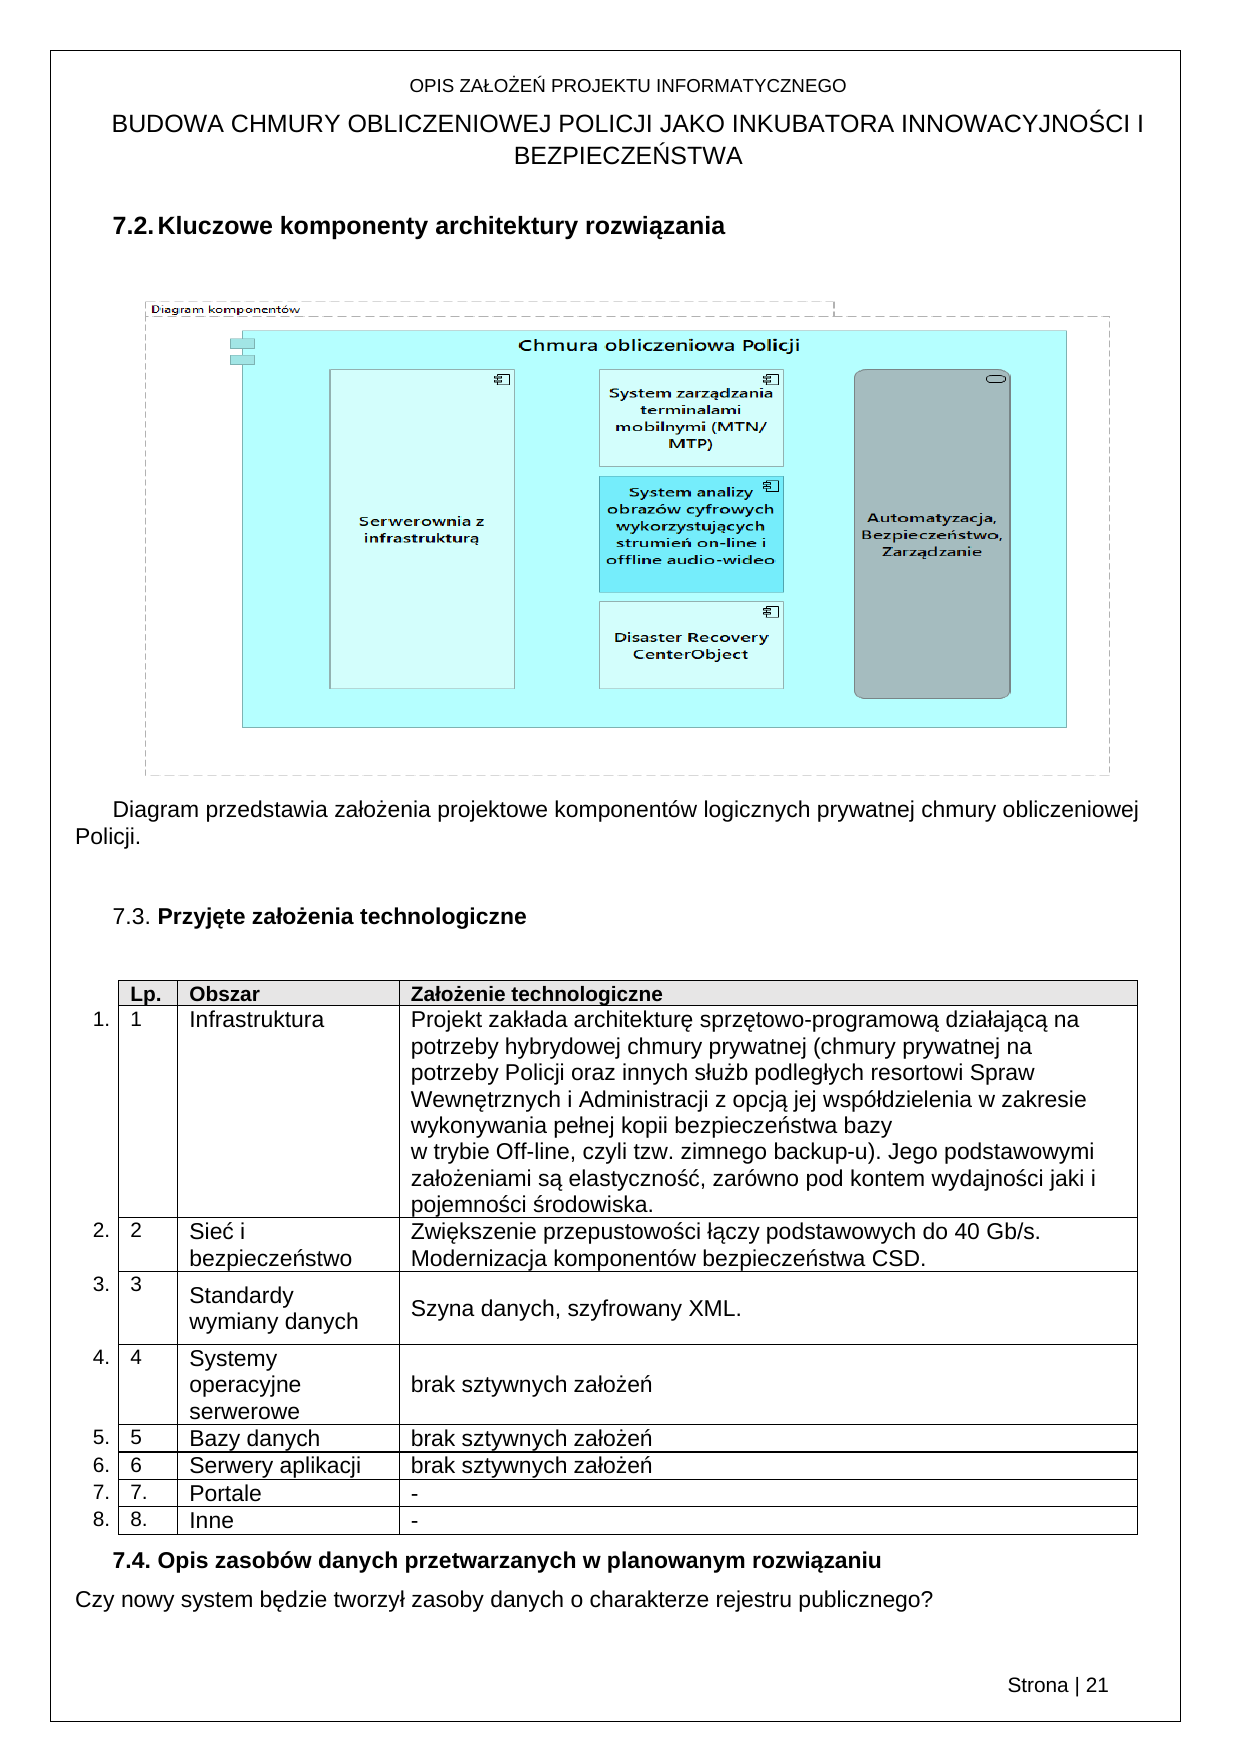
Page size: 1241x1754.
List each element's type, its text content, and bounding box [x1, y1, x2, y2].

table_cell 7. [119, 1480, 177, 1506]
table_cell 4 [119, 1345, 177, 1424]
subtitle Przyjęte założenia technologiczne [112, 903, 1163, 929]
table_cell Serwery aplikacji [178, 1453, 399, 1479]
subtitle Kluczowe komponenty architektury rozwiązania [112, 211, 1163, 240]
table_cell 6 [119, 1453, 177, 1479]
table_cell Szyna danych, szyfrowany XML. [400, 1272, 1137, 1344]
table_cell 8. [119, 1507, 177, 1534]
text Czy nowy system będzie tworzył zasoby danych o charakterze rejestru publicznego? [75, 1586, 1180, 1612]
table_cell Sieć i bezpieczeństwo [178, 1218, 399, 1271]
table_cell Bazy danych [178, 1425, 399, 1451]
table_cell 5 [119, 1425, 177, 1451]
table_cell brak sztywnych założeń [400, 1345, 1137, 1424]
table_header Obszar [178, 981, 399, 1005]
table_header Założenie technologiczne [400, 981, 1137, 1005]
table_cell Standardy wymiany danych [178, 1272, 399, 1344]
subtitle Opis zasobów danych przetwarzanych w planowanym rozwiązaniu [112, 1547, 1163, 1573]
table_cell 1 [119, 1006, 177, 1217]
table_cell Projekt zakłada architekturę sprzętowo-programową działającą na potrzeby hybrydowej chmury prywatnej (chmury prywatnej na potrzeby Policji oraz innych służb podległych resortowi Spraw Wewnętrznych i Administracji z opcją jej współdzielenia w zakresie wykonywania pełnej kopii bezpieczeństwa bazy w trybie Off-line, czyli tzw. zimnego backup-u). Jego podstawowymi założeniami są elastyczność, zarówno pod kontem wydajności jaki i pojemności środowiska. [400, 1006, 1137, 1217]
table_cell - [400, 1507, 1137, 1534]
text Diagram przedstawia założenia projektowe komponentów logicznych prywatnej chmury obliczeniowej Policji. [75, 796, 1139, 849]
table_cell brak sztywnych założeń [400, 1425, 1137, 1451]
table_cell 3 [119, 1272, 177, 1344]
table_cell Inne [178, 1507, 399, 1534]
table_cell Systemy operacyjne serwerowe [178, 1345, 399, 1424]
table_cell Infrastruktura [178, 1006, 399, 1217]
table_cell Zwiększenie przepustowości łączy podstawowych do 40 Gb/s. Modernizacja komponentów bezpieczeństwa CSD. [400, 1218, 1137, 1271]
table_cell - [400, 1480, 1137, 1506]
table_cell Portale [178, 1480, 399, 1506]
table_cell brak sztywnych założeń [400, 1453, 1137, 1479]
table_header Lp. [119, 981, 177, 1005]
picture [134, 293, 1122, 784]
table_cell 2 [119, 1218, 177, 1271]
